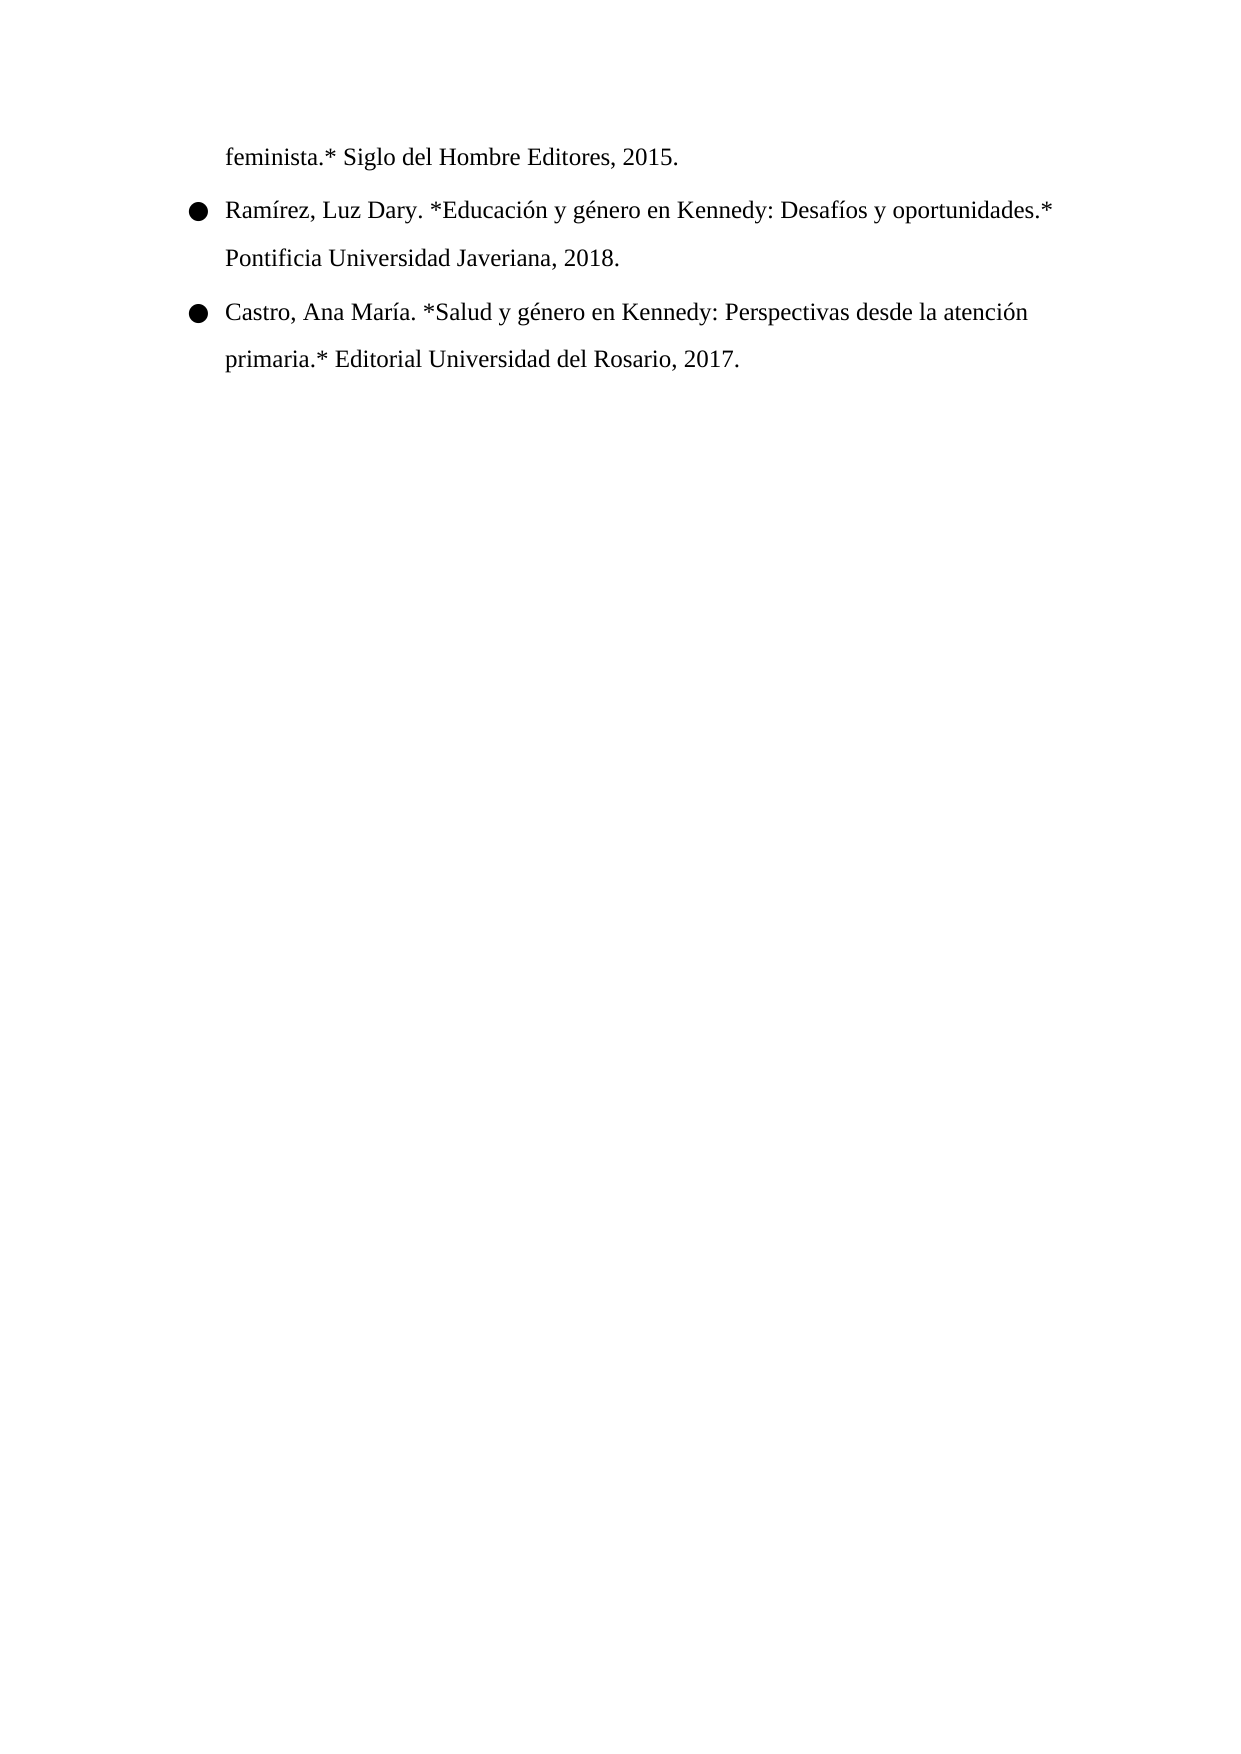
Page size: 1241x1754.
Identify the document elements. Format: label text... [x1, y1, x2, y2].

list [187, 142, 1090, 170]
list Castro, Ana María. *Salud y género en Kennedy: Perspectivas desde la atención primaria.* Editorial Universidad del Rosario, 2017. [187, 283, 1090, 373]
list Ramírez, Luz Dary. *Educación y género en Kennedy: Desafíos y oportunidades.* Pontificia Universidad Javeriana, 2018. [187, 182, 1090, 272]
